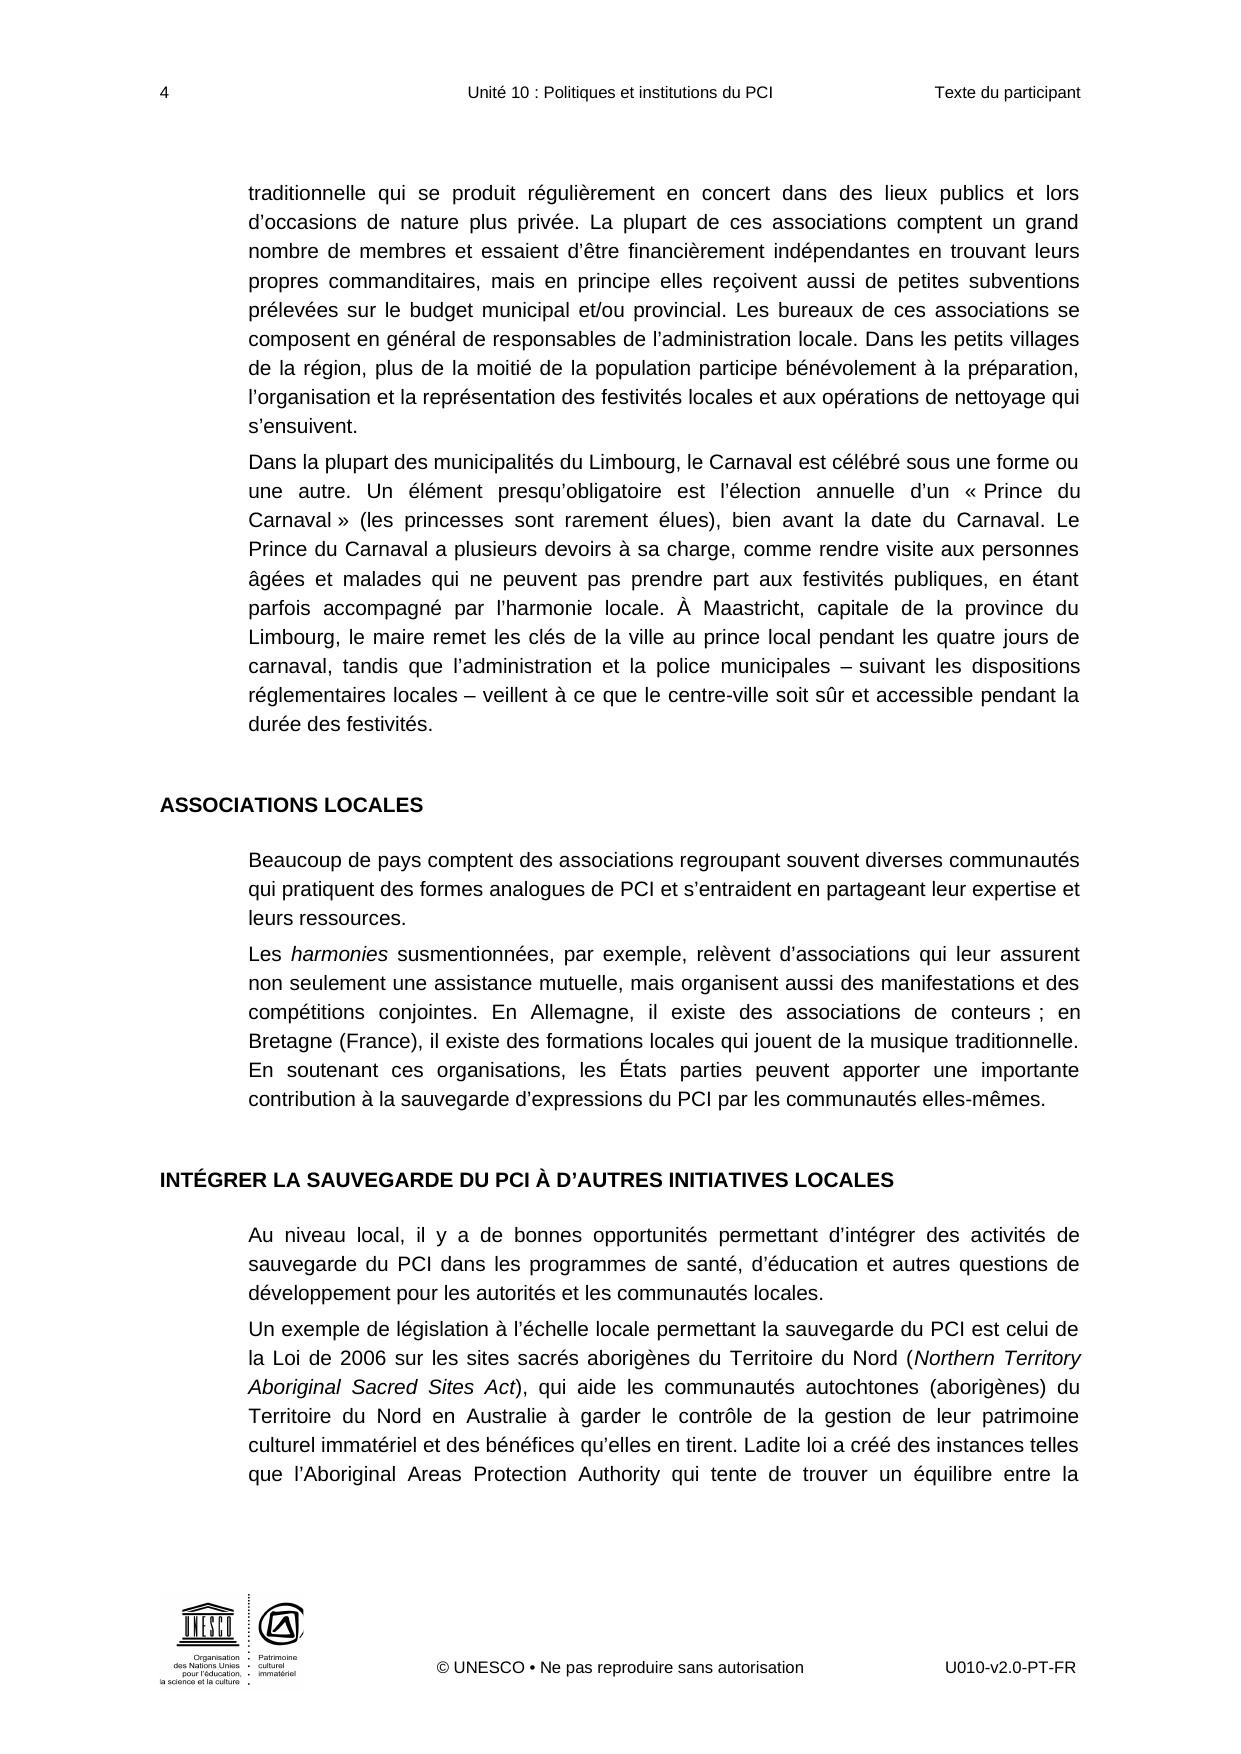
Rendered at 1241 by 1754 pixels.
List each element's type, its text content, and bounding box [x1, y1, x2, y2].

text Les harmonies susmentionnées, par exemple, relèvent d’associations qui leur assurent non seulement une assistance mutuelle, mais organisent aussi des manifestations et des compétitions conjointes. En Allemagne, il existe des associations de conteurs ; en Bretagne (France), il existe des formations locales qui jouent de la musique traditionnelle. En soutenant ces organisations, les États parties peuvent apporter une importante contribution à la sauvegarde d’expressions du PCI par les communautés elles-mêmes. [248, 938, 1081, 1113]
text Dans la plupart des municipalités du Limbourg, le Carnaval est célébré sous une forme ou une autre. Un élément presqu’obligatoire est l’élection annuelle d’un « Prince du Carnaval » (les princesses sont rarement élues), bien avant la date du Carnaval. Le Prince du Carnaval a plusieurs devoirs à sa charge, comme rendre visite aux personnes âgées et malades qui ne peuvent pas prendre part aux festivités publiques, en étant parfois accompagné par l’harmonie locale. À Maastricht, capitale de la province du Limbourg, le maire remet les clés de la ville au prince local pendant les quatre jours de carnaval, tandis que l’administration et la police municipales – suivant les dispositions réglementaires locales – veillent à ce que le centre-ville soit sûr et accessible pendant la durée des festivités. [248, 446, 1081, 738]
text Beaucoup de pays comptent des associations regroupant souvent diverses communautés qui pratiquent des formes analogues de PCI et s’entraident en partageant leur expertise et leurs ressources. [248, 844, 1081, 931]
picture [159, 1594, 304, 1692]
subtitle Associations locales [159, 788, 1081, 819]
subtitle IntÉgrer la sauvegarde du PCI à d’autres initiatives locales [159, 1163, 1081, 1194]
text Au niveau local, il y a de bonnes opportunités permettant d’intégrer des activités de sauvegarde du PCI dans les programmes de santé, d’éducation et autres questions de développement pour les autorités et les communautés locales. [248, 1219, 1081, 1306]
